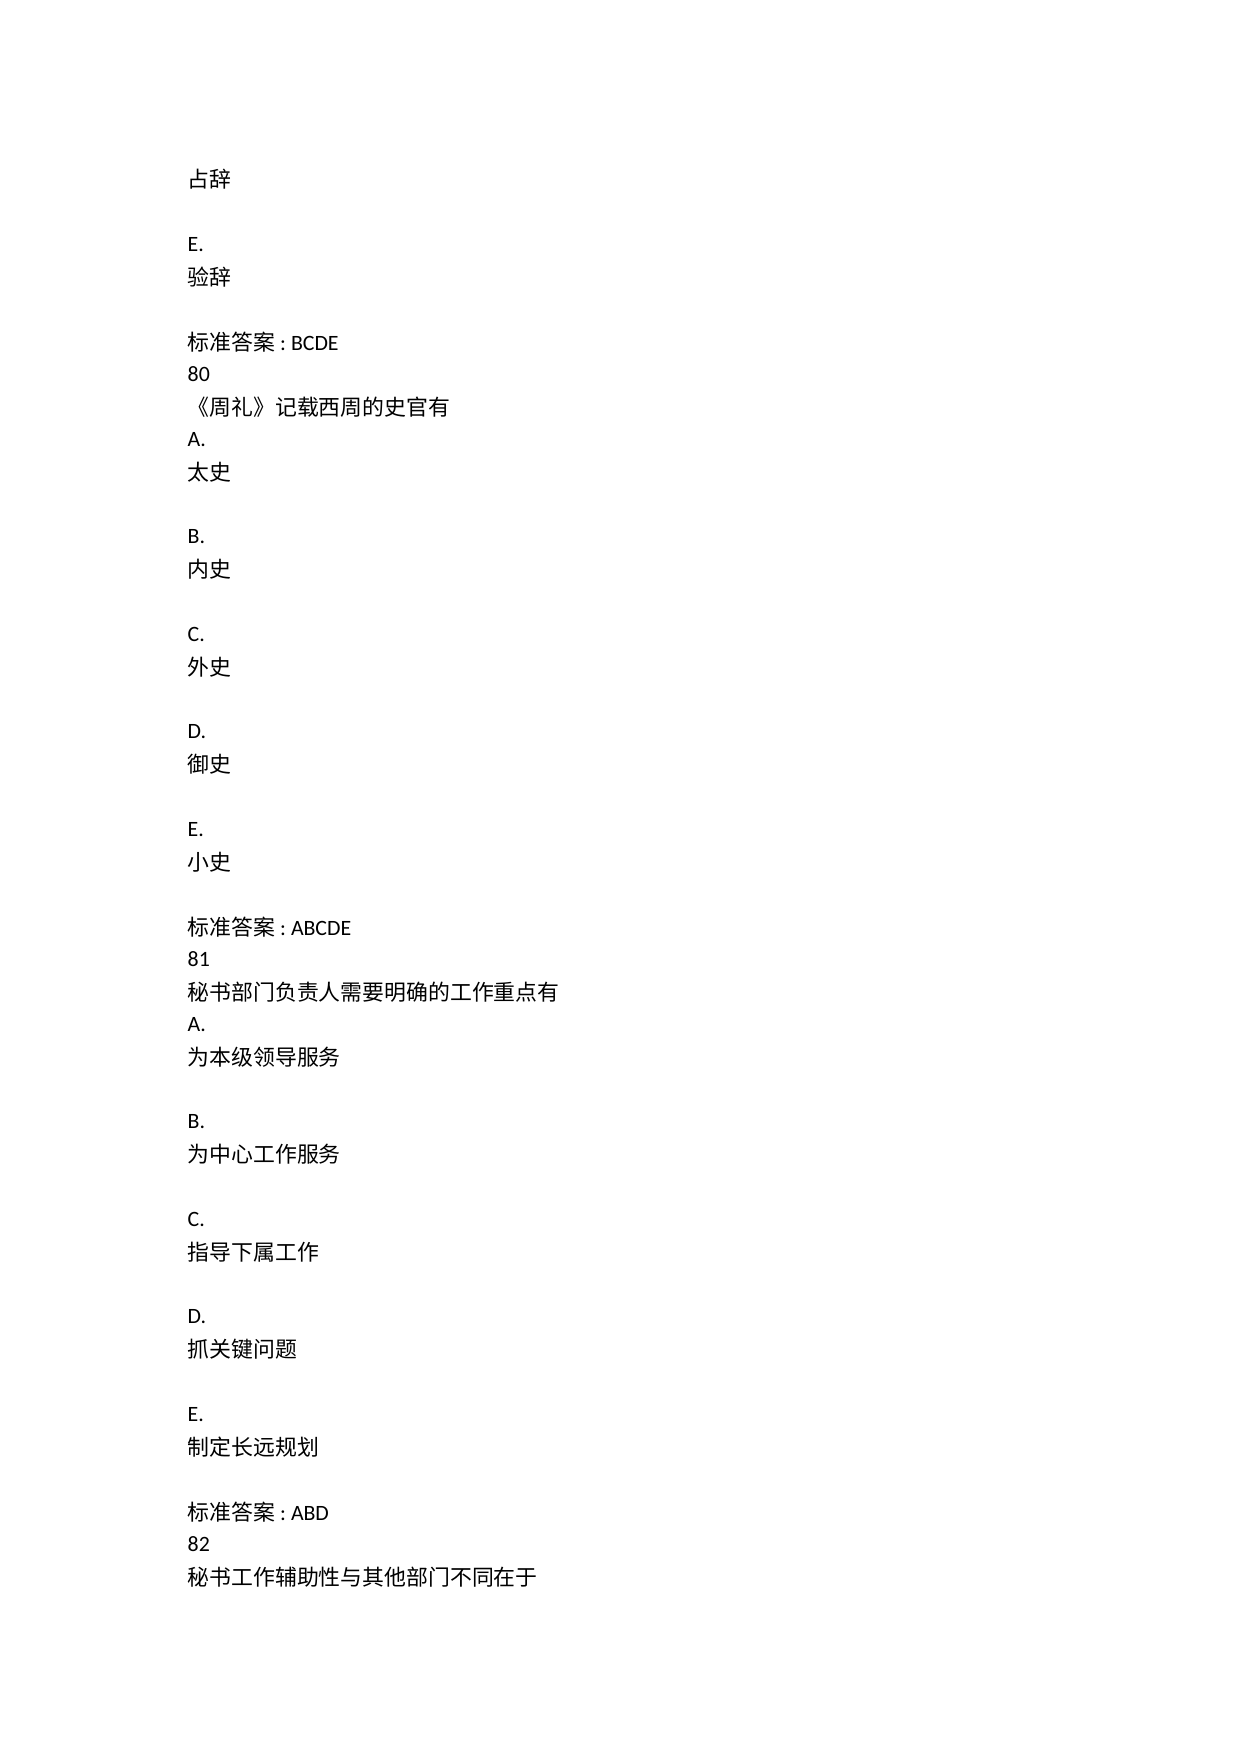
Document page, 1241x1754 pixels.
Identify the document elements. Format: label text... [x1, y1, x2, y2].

text 《周礼》记载西周的史官有 [187, 389, 1053, 422]
text A. [187, 1007, 1053, 1039]
text 秘书工作辅助性与其他部门不同在于 [187, 1559, 1053, 1592]
text E. [187, 227, 1053, 259]
text C. [187, 1202, 1053, 1234]
text 标准答案 : ABD [187, 1494, 1053, 1527]
text C. [187, 617, 1053, 649]
text B. [187, 519, 1053, 552]
text 标准答案 : ABCDE [187, 909, 1053, 942]
text 外史 [187, 649, 1053, 682]
text 秘书部门负责人需要明确的工作重点有 [187, 974, 1053, 1007]
text 御史 [187, 747, 1053, 779]
text 制定长远规划 [187, 1429, 1053, 1462]
text E. [187, 812, 1053, 844]
text B. [187, 1104, 1053, 1137]
text 为本级领导服务 [187, 1039, 1053, 1072]
text 占辞 [187, 162, 1053, 194]
text D. [187, 714, 1053, 747]
text 81 [187, 942, 1053, 974]
text 小史 [187, 844, 1053, 877]
text 指导下属工作 [187, 1234, 1053, 1267]
text 标准答案 : BCDE [187, 324, 1053, 357]
text 太史 [187, 454, 1053, 487]
text 为中心工作服务 [187, 1137, 1053, 1169]
text 验辞 [187, 259, 1053, 292]
text 抓关键问题 [187, 1332, 1053, 1364]
text A. [187, 422, 1053, 454]
text E. [187, 1397, 1053, 1429]
text 80 [187, 357, 1053, 389]
text 内史 [187, 552, 1053, 584]
text D. [187, 1299, 1053, 1332]
text 82 [187, 1527, 1053, 1559]
